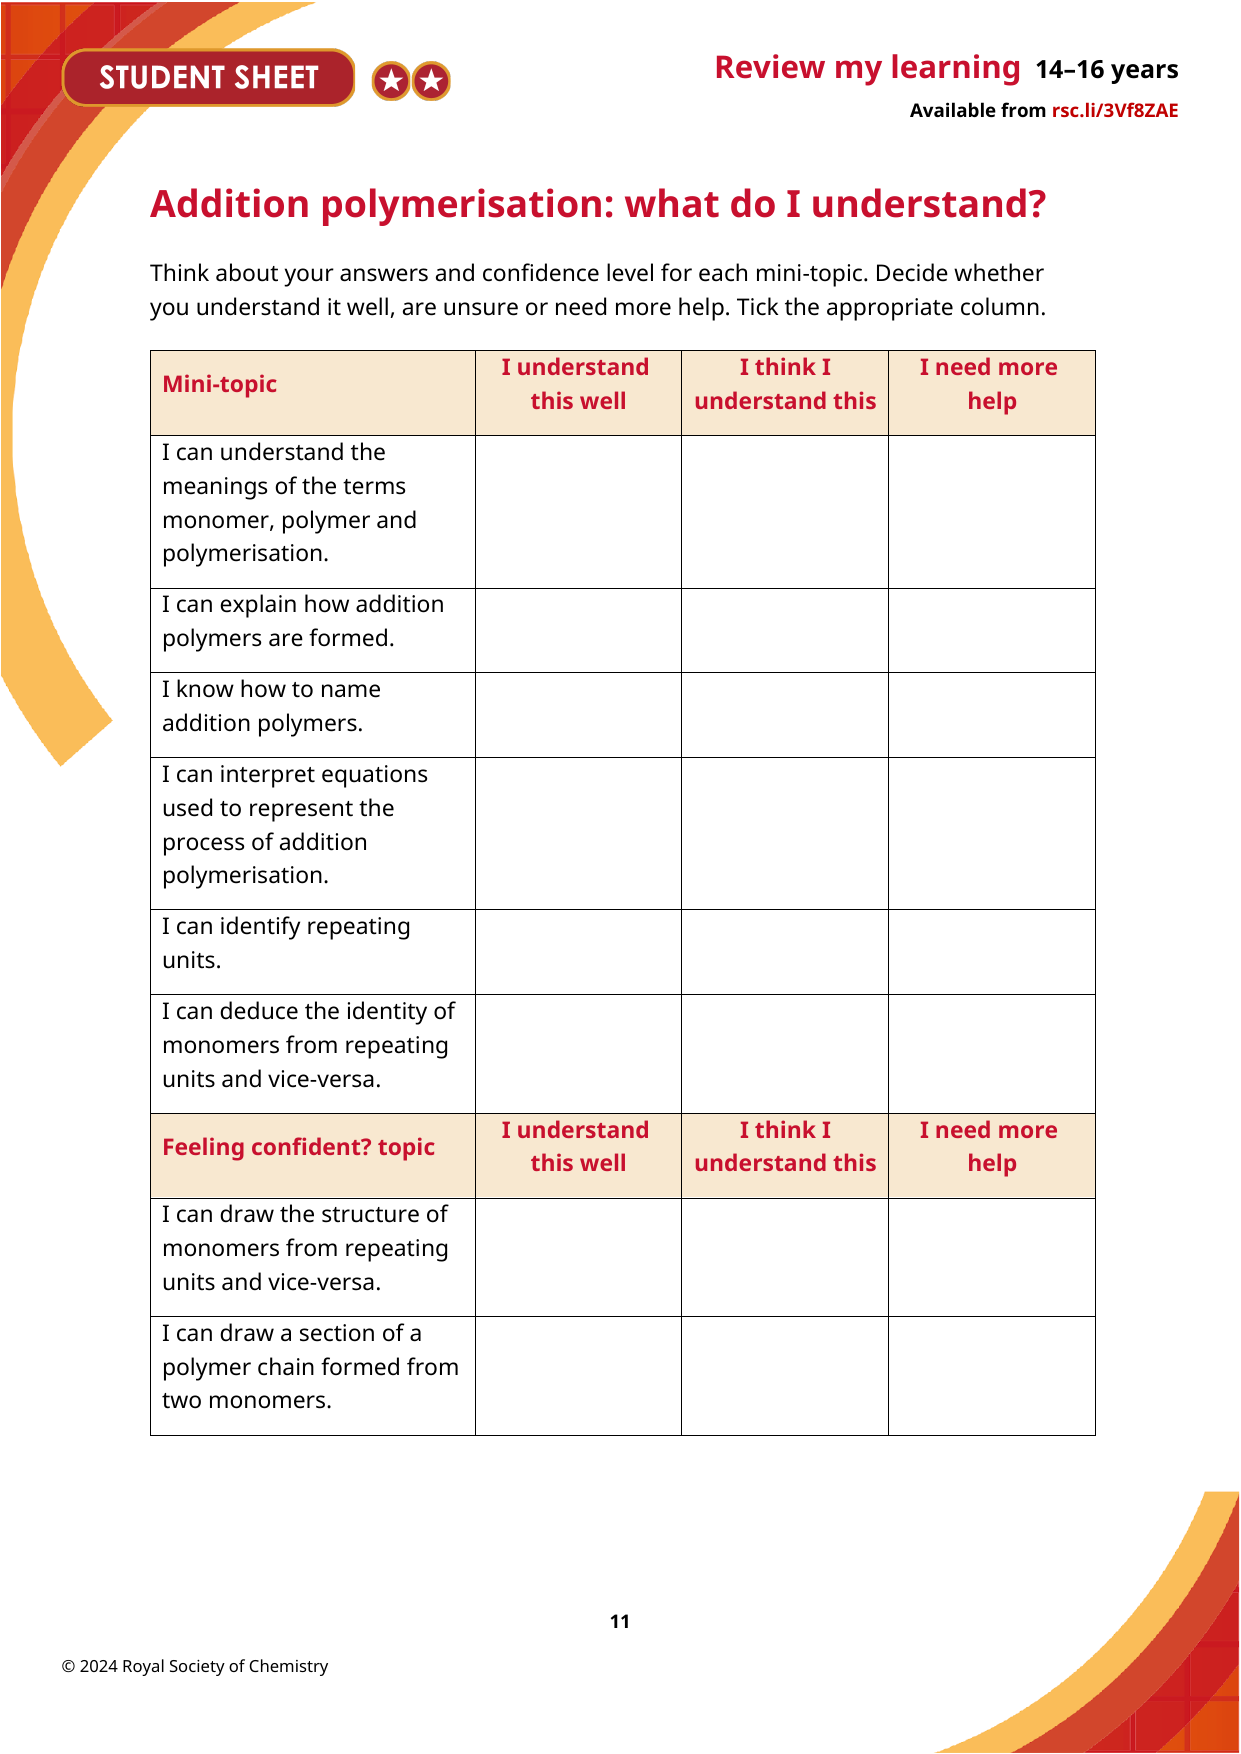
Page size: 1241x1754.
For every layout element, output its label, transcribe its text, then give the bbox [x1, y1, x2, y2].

table_cell [682, 758, 888, 909]
table_cell [476, 1317, 681, 1434]
table_cell [682, 910, 888, 994]
table_cell [476, 673, 681, 757]
table_header I think I understand this [682, 351, 888, 435]
table_cell [682, 673, 888, 757]
table_cell I understand this well [476, 1114, 681, 1197]
table_cell I know how to name addition polymers. [151, 673, 475, 757]
table_cell [889, 673, 1095, 757]
table_cell I can deduce the identity of monomers from repeating units and vice-versa. [151, 995, 475, 1113]
table_cell [682, 589, 888, 672]
table_cell [476, 995, 681, 1113]
picture [1, 2, 1240, 1753]
table_cell [682, 436, 888, 587]
table_cell [682, 1317, 888, 1434]
table_cell I can interpret equations used to represent the process of addition polymerisation. [151, 758, 475, 909]
table_cell [889, 589, 1095, 672]
table_cell [476, 436, 681, 587]
table_cell I can identify repeating units. [151, 910, 475, 994]
table_cell I can draw the structure of monomers from repeating units and vice-versa. [151, 1199, 475, 1316]
table_cell [889, 910, 1095, 994]
table_cell [476, 758, 681, 909]
table_cell [682, 1199, 888, 1316]
table_header Mini-topic [151, 351, 475, 435]
table_cell [889, 436, 1095, 587]
table_cell [889, 758, 1095, 909]
table_cell [889, 995, 1095, 1113]
table_header I need more help [889, 351, 1095, 435]
table_cell [476, 1199, 681, 1316]
table_cell I can explain how addition polymers are formed. [151, 589, 475, 672]
table_cell Feeling confident? topic [151, 1114, 475, 1197]
text Think about your answers and confidence level for each mini-topic. Decide whether you understand it well, are unsure or need more help. Tick the appropriate column. [150, 257, 1090, 322]
table_header I understand this well [476, 351, 681, 435]
table_cell [476, 910, 681, 994]
table_cell [889, 1317, 1095, 1434]
table_cell [476, 589, 681, 672]
table_cell [682, 995, 888, 1113]
table_cell [889, 1199, 1095, 1316]
table_cell I can draw a section of a polymer chain formed from two monomers. [151, 1317, 475, 1434]
table_cell I can understand the meanings of the terms monomer, polymer and polymerisation. [151, 436, 475, 587]
table_cell I need more help [889, 1114, 1095, 1197]
text Addition polymerisation: what do I understand? [150, 177, 1090, 228]
table_cell I think I understand this [682, 1114, 888, 1197]
